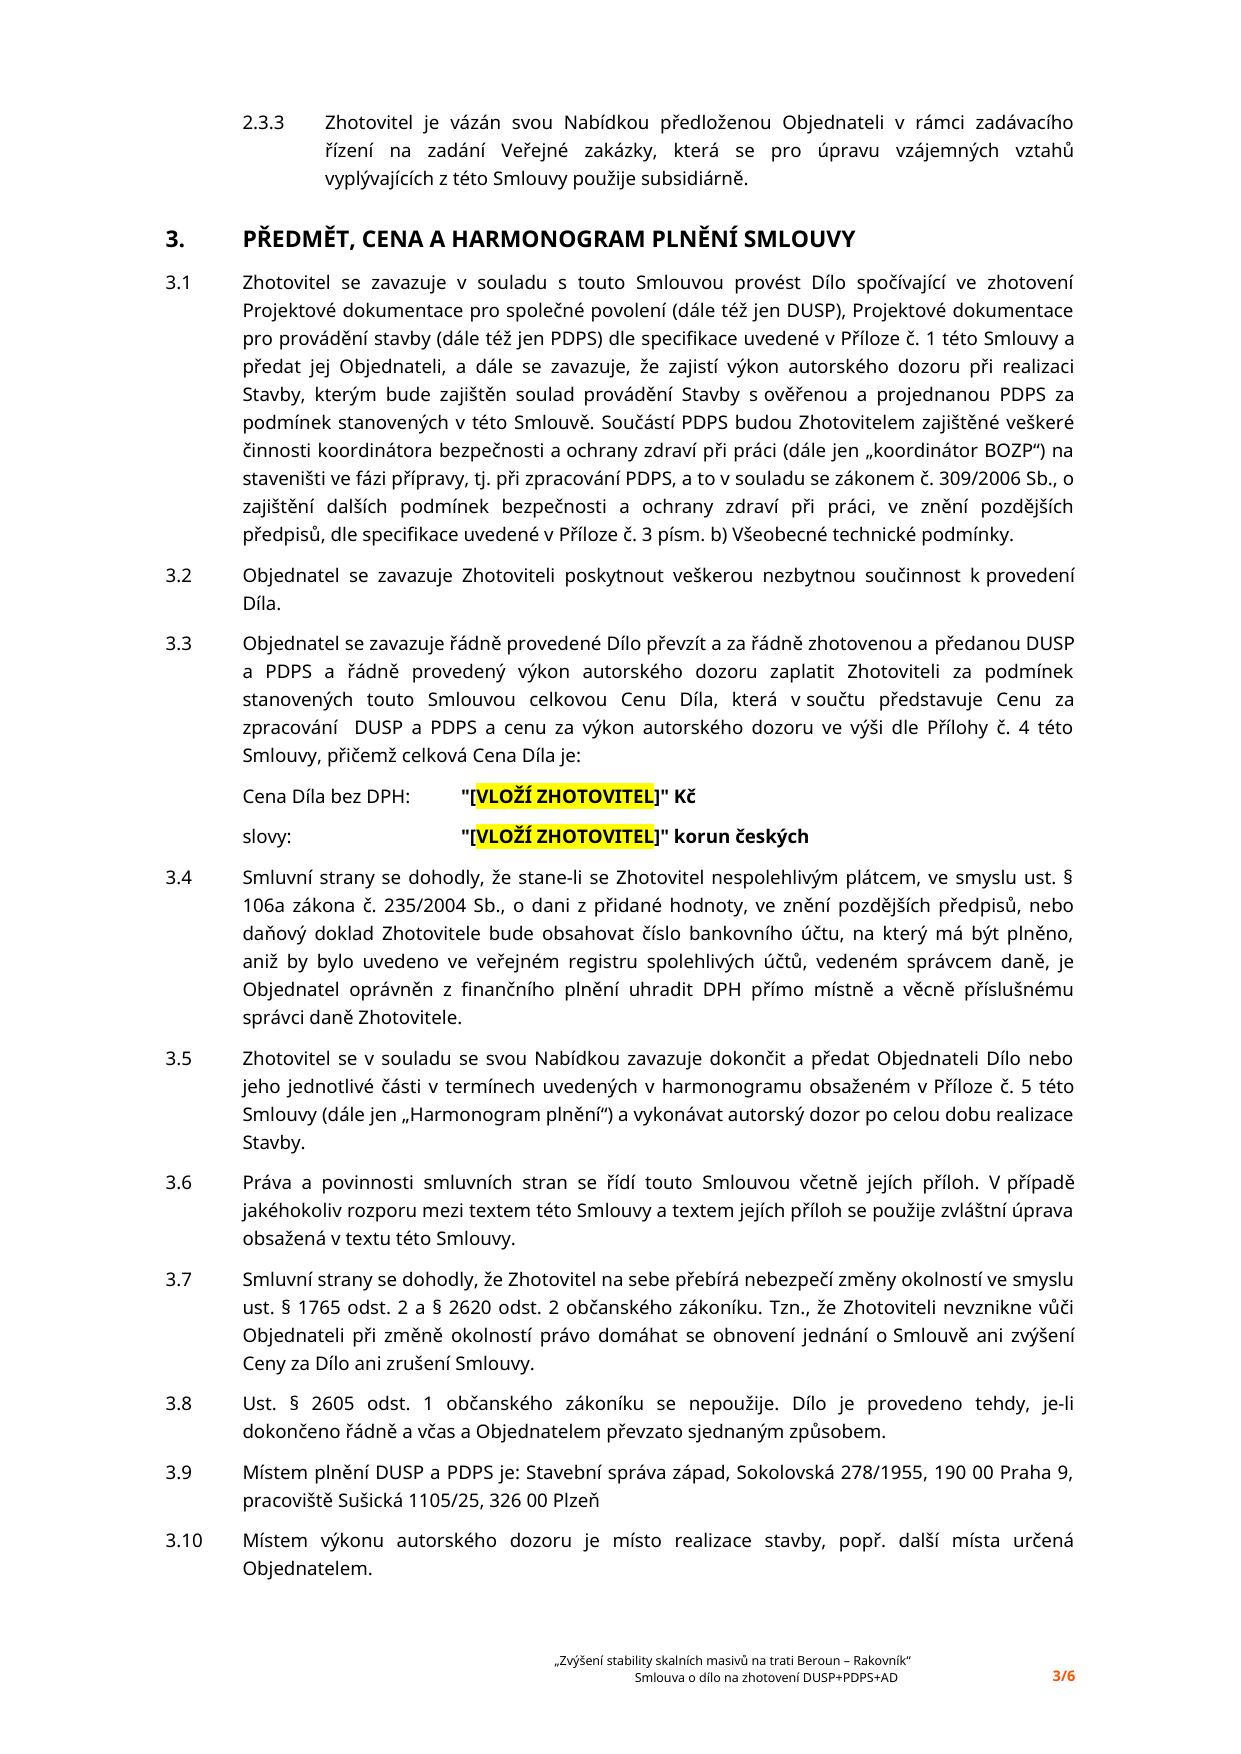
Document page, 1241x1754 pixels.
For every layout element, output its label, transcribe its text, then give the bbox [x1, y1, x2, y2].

text Smluvní strany se dohodly, že stane-li se Zhotovitel nespolehlivým plátcem, ve smyslu ust. § 106a zákona č. 235/2004 Sb., o dani z přidané hodnoty, ve znění pozdějších předpisů, nebo daňový doklad Zhotovitele bude obsahovat číslo bankovního účtu, na který má být plněno, aniž by bylo uvedeno ve veřejném registru spolehlivých účtů, vedeném správcem daně, je Objednatel oprávněn z finančního plnění uhradit DPH přímo místně a věcně příslušnému správci daně Zhotovitele. [165, 864, 1075, 1030]
text Místem plnění DUSP a PDPS je: Stavební správa západ, Sokolovská 278/1955, 190 00 Praha 9, pracoviště Sušická 1105/25, 326 00 Plzeň [165, 1459, 1075, 1513]
text Cena Díla bez DPH: "[VLOŽÍ ZHOTOVITEL]" Kč [654, 783, 1075, 809]
text Smluvní strany se dohodly, že Zhotovitel na sebe přebírá nebezpečí změny okolností ve smyslu ust. § 1765 odst. 2 a § 2620 odst. 2 občanského zákoníku. Tzn., že Zhotoviteli nevznikne vůči Objednateli při změně okolností právo domáhat se obnovení jednání o Smlouvě ani zvýšení Ceny za Dílo ani zrušení Smlouvy. [165, 1266, 1075, 1376]
text Zhotovitel se zavazuje v souladu s touto Smlouvou provést Dílo spočívající ve zhotovení Projektové dokumentace pro společné povolení (dále též jen DUSP), Projektové dokumentace pro provádění stavby (dále též jen PDPS) dle specifikace uvedené v Příloze č. 1 této Smlouvy a předat jej Objednateli, a dále se zavazuje, že zajistí výkon autorského dozoru při realizaci Stavby, kterým bude zajištěn soulad provádění Stavby s ověřenou a projednanou PDPS za podmínek stanovených v této Smlouvě. Součástí PDPS budou Zhotovitelem zajištěné veškeré činnosti koordinátora bezpečnosti a ochrany zdraví při práci (dále jen „koordinátor BOZP“) na staveništi ve fázi přípravy, tj. při zpracování PDPS, a to v souladu se zákonem č. 309/2006 Sb., o zajištění dalších podmínek bezpečnosti a ochrany zdraví při práci, ve znění pozdějších předpisů, dle specifikace uvedené v Příloze č. 3 písm. b) Všeobecné technické podmínky. [165, 269, 1075, 547]
text slovy: "[VLOŽÍ ZHOTOVITEL]" korun českých [654, 824, 1075, 849]
text Objednatel se zavazuje Zhotoviteli poskytnout veškerou nezbytnou součinnost k provedení Díla. [165, 562, 1075, 616]
text Zhotovitel se v souladu se svou Nabídkou zavazuje dokončit a předat Objednateli Dílo nebo jeho jednotlivé části v termínech uvedených v harmonogramu obsaženém v Příloze č. 5 této Smlouvy (dále jen „Harmonogram plnění“) a vykonávat autorský dozor po celou dobu realizace Stavby. [165, 1045, 1075, 1154]
text Zhotovitel je vázán svou Nabídkou předloženou Objednateli v rámci zadávacího řízení na zadání Veřejné zakázky, která se pro úpravu vzájemných vztahů vyplývajících z této Smlouvy použije subsidiárně. [242, 109, 1075, 191]
text Ust. § 2605 odst. 1 občanského zákoníku se nepoužije. Dílo je provedeno tehdy, je-li dokončeno řádně a včas a Objednatelem převzato sjednaným způsobem. [165, 1391, 1075, 1444]
text slovy: "[VLOŽÍ ZHOTOVITEL]" korun českých [242, 824, 476, 849]
text Místem výkonu autorského dozoru je místo realizace stavby, popř. další místa určená Objednatelem. [165, 1528, 1075, 1581]
text Práva a povinnosti smluvních stran se řídí touto Smlouvou včetně jejích příloh. V případě jakéhokoliv rozporu mezi textem této Smlouvy a textem jejích příloh se použije zvláštní úprava obsažená v textu této Smlouvy. [165, 1169, 1075, 1251]
text PŘEDMĚT, CENA A HARMONOGRAM PLNĚNÍ SMLOUVY [165, 222, 1075, 254]
text Cena Díla bez DPH: "[VLOŽÍ ZHOTOVITEL]" Kč [242, 783, 476, 809]
text Objednatel se zavazuje řádně provedené Dílo převzít a za řádně zhotovenou a předanou DUSP a PDPS a řádně provedený výkon autorského dozoru zaplatit Zhotoviteli za podmínek stanovených touto Smlouvou celkovou Cenu Díla, která v součtu představuje Cenu za zpracování DUSP a PDPS a cenu za výkon autorského dozoru ve výši dle Přílohy č. 4 této Smlouvy, přičemž celková Cena Díla je: [165, 631, 1075, 768]
